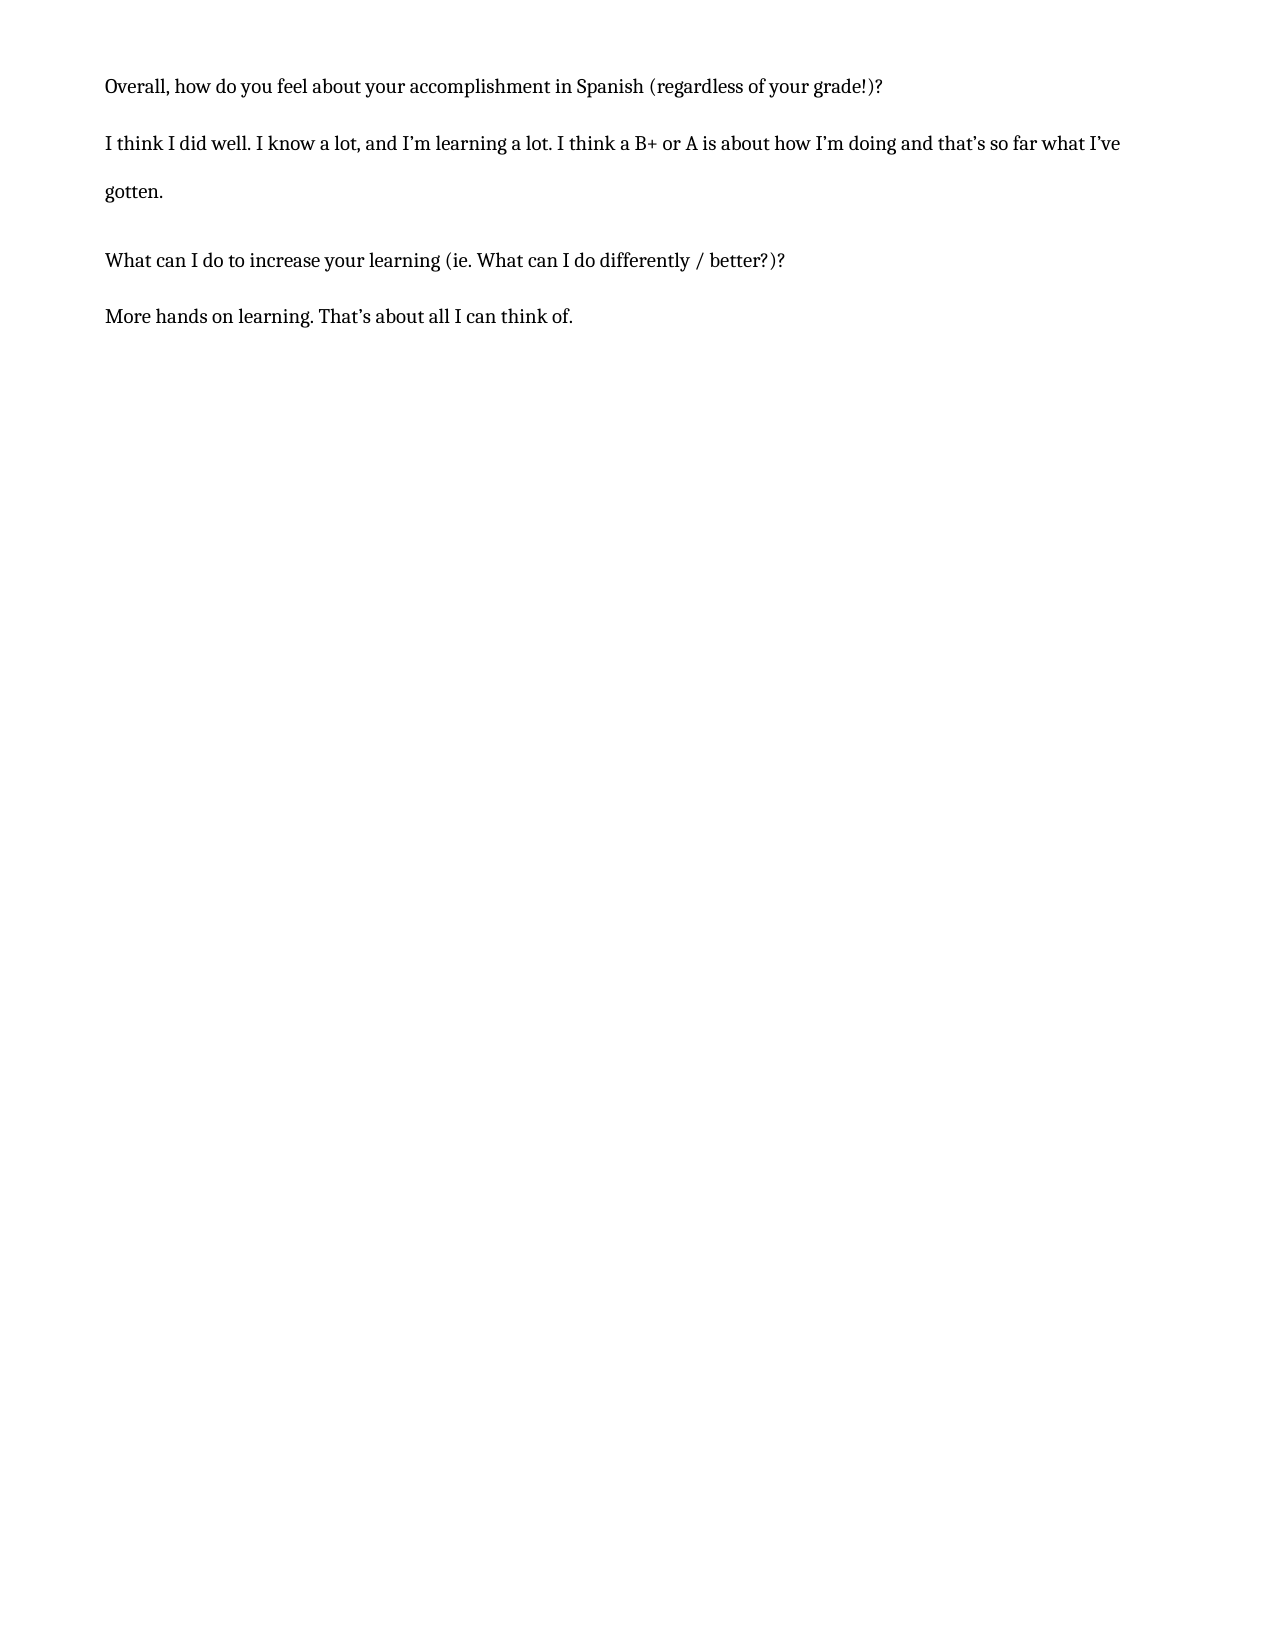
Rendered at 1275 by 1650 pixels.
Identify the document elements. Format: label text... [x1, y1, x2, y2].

text Overall, how do you feel about your accomplishment in Spanish (regardless of your grade!)? [105, 75, 1170, 99]
text More hands on learning. That’s about all I can think of. [105, 305, 1170, 329]
text What can I do to increase your learning (ie. What can I do differently / better?)? [105, 248, 1170, 272]
text I think I did well. I know a lot, and I’m learning a lot. I think a B+ or A is about how I’m doing and that’s so far what I’ve gotten. [105, 132, 1170, 204]
